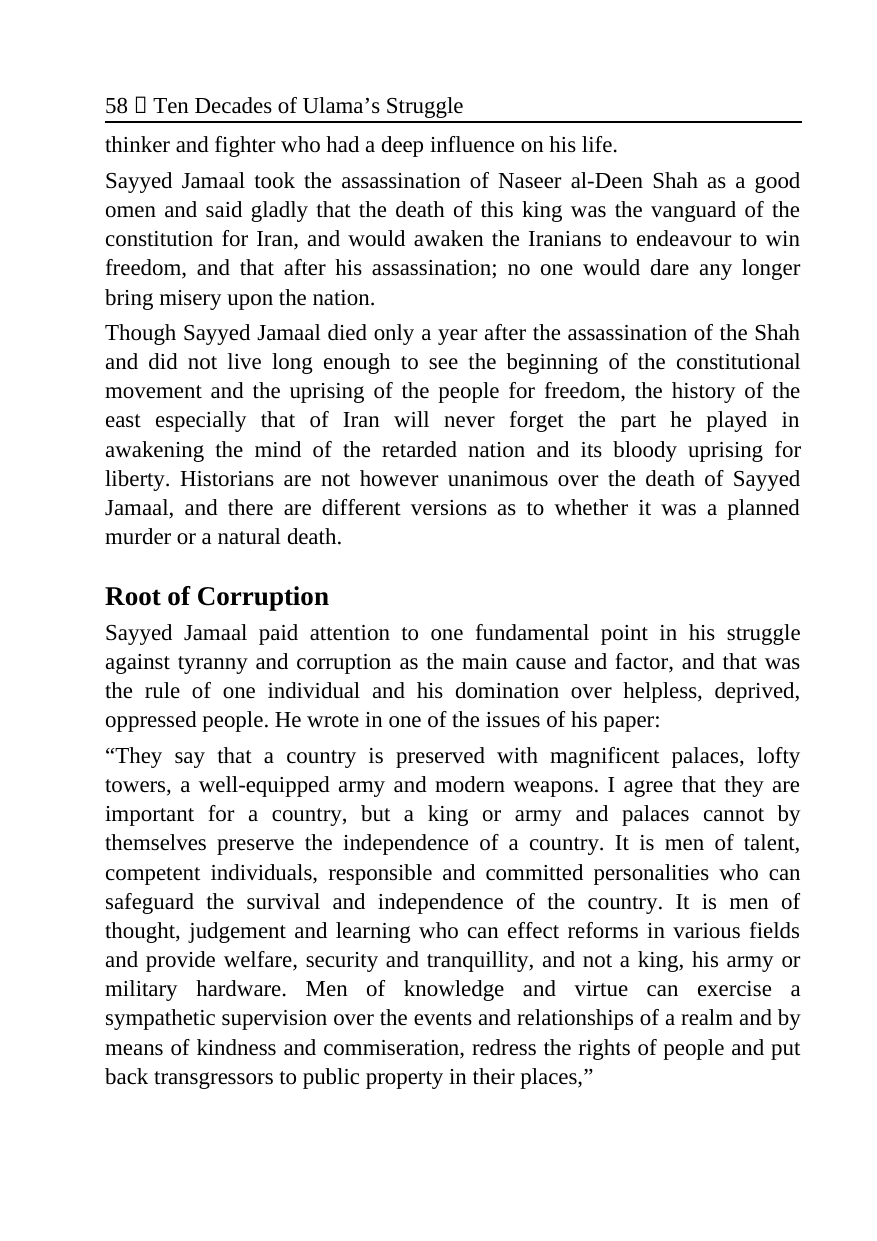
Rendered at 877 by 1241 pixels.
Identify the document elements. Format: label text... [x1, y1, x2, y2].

text Though Sayyed Jamaal died only a year after the assassination of the Shah and did not live long enough to see the beginning of the constitutional movement and the uprising of the people for freedom, the history of the east especially that of Iran will never forget the part he played in awakening the mind of the retarded nation and its bloody uprising for liberty. Historians are not however unanimous over the death of Sayyed Jamaal, and there are different versions as to whether it was a planned murder or a natural death. [105, 317, 802, 550]
text Sayyed Jamaal paid attention to one fundamental point in his struggle against tyranny and corruption as the main cause and factor, and that was the rule of one individual and his domination over helpless, deprived, oppressed people. He wrote in one of the issues of his paper: [105, 617, 802, 734]
subtitle Root of Corruption [105, 579, 802, 611]
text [105, 129, 802, 159]
text Sayyed Jamaal took the assassination of Naseer al-Deen Shah as a good omen and said gladly that the death of this king was the vanguard of the constitution for Iran, and would awaken the Iranians to endeavour to win freedom, and that after his assassination; no one would dare any longer bring misery upon the nation. [105, 165, 802, 311]
text “They say that a country is preserved with magnificent palaces, lofty towers, a well-equipped army and modern weapons. I agree that they are important for a country, but a king or army and palaces cannot by themselves preserve the independence of a country. It is men of talent, competent individuals, responsible and committed personalities who can safeguard the survival and independence of the country. It is men of thought, judgement and learning who can effect reforms in various fields and provide welfare, security and tranquillity, and not a king, his army or military hardware. Men of knowledge and virtue can exercise a sympathetic supervision over the events and relationships of a realm and by means of kindness and commiseration, redress the rights of people and put back transgressors to public property in their places,” [105, 740, 802, 1090]
